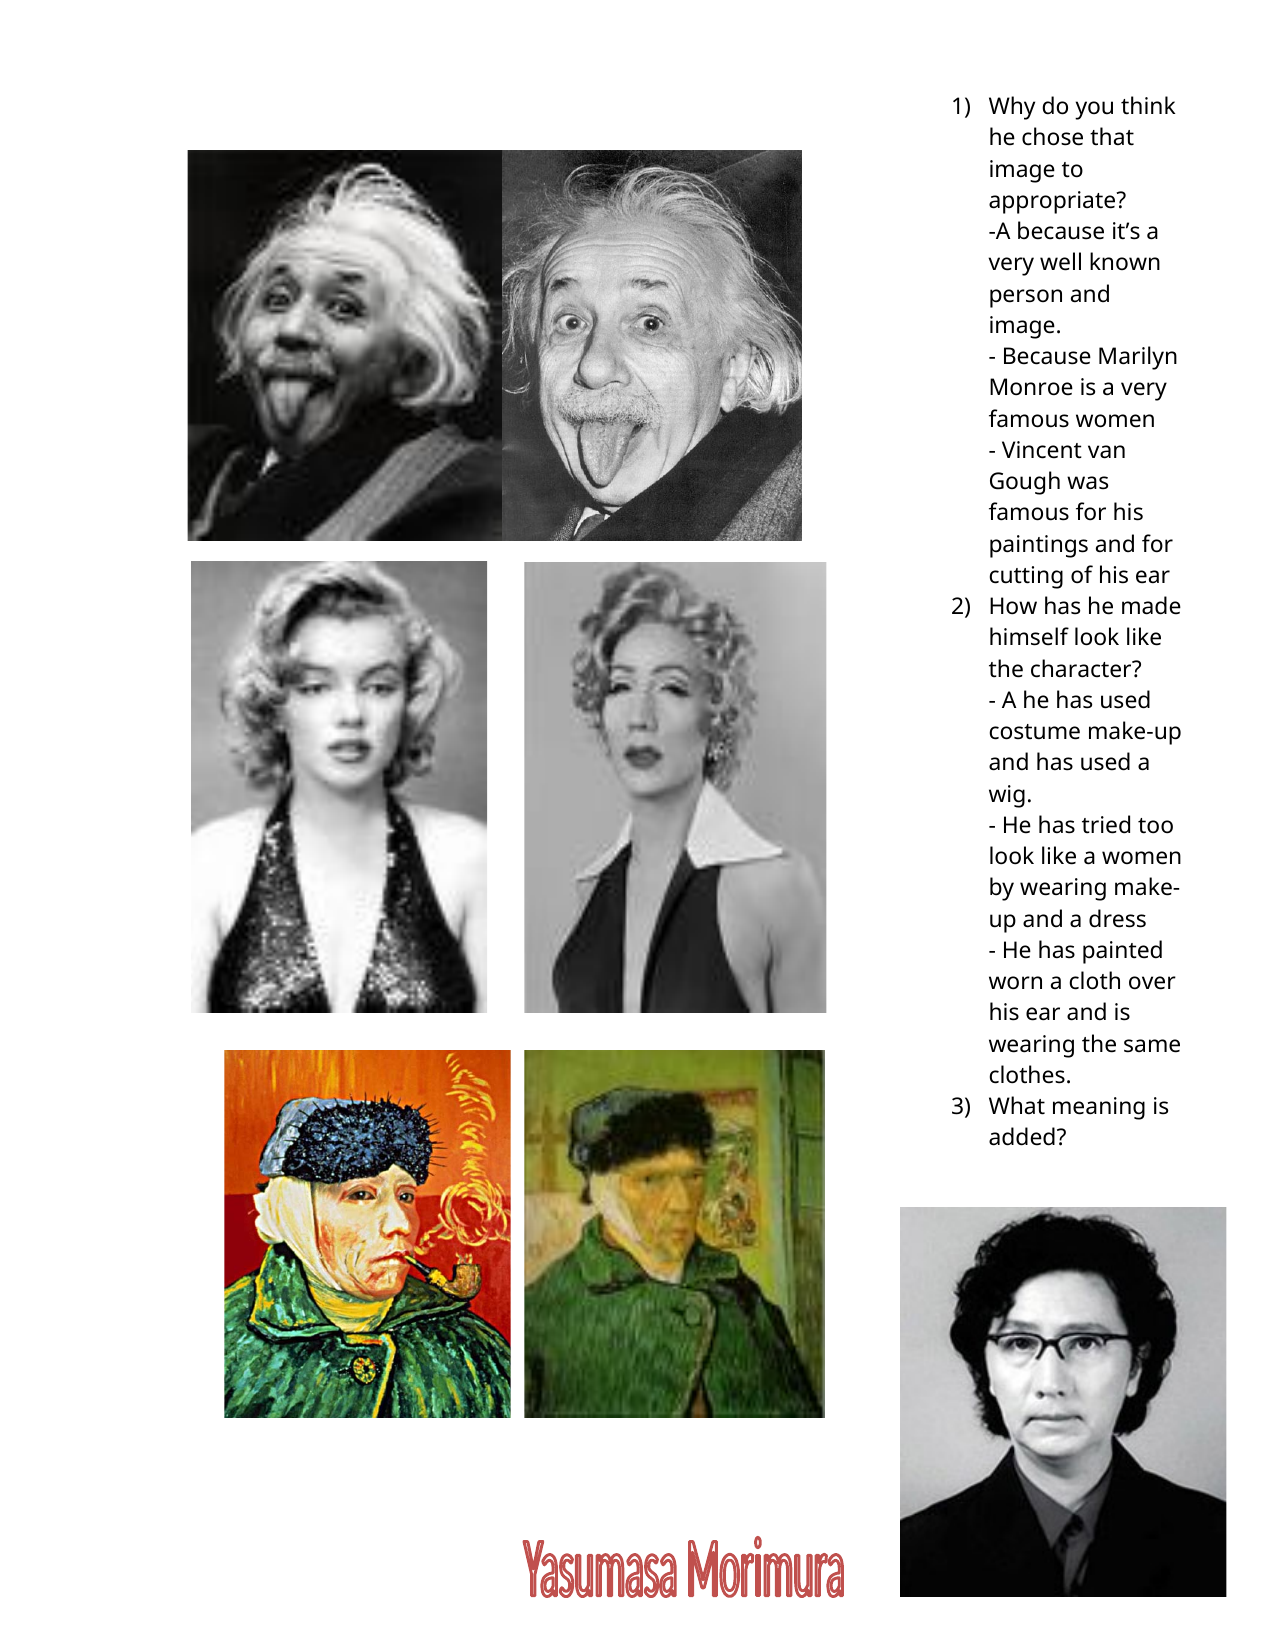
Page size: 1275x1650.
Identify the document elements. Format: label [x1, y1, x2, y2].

picture [224, 1050, 511, 1418]
picture [524, 562, 827, 1013]
picture [191, 561, 488, 1013]
picture [524, 1050, 825, 1418]
picture [900, 1207, 1227, 1597]
picture [187, 150, 802, 541]
